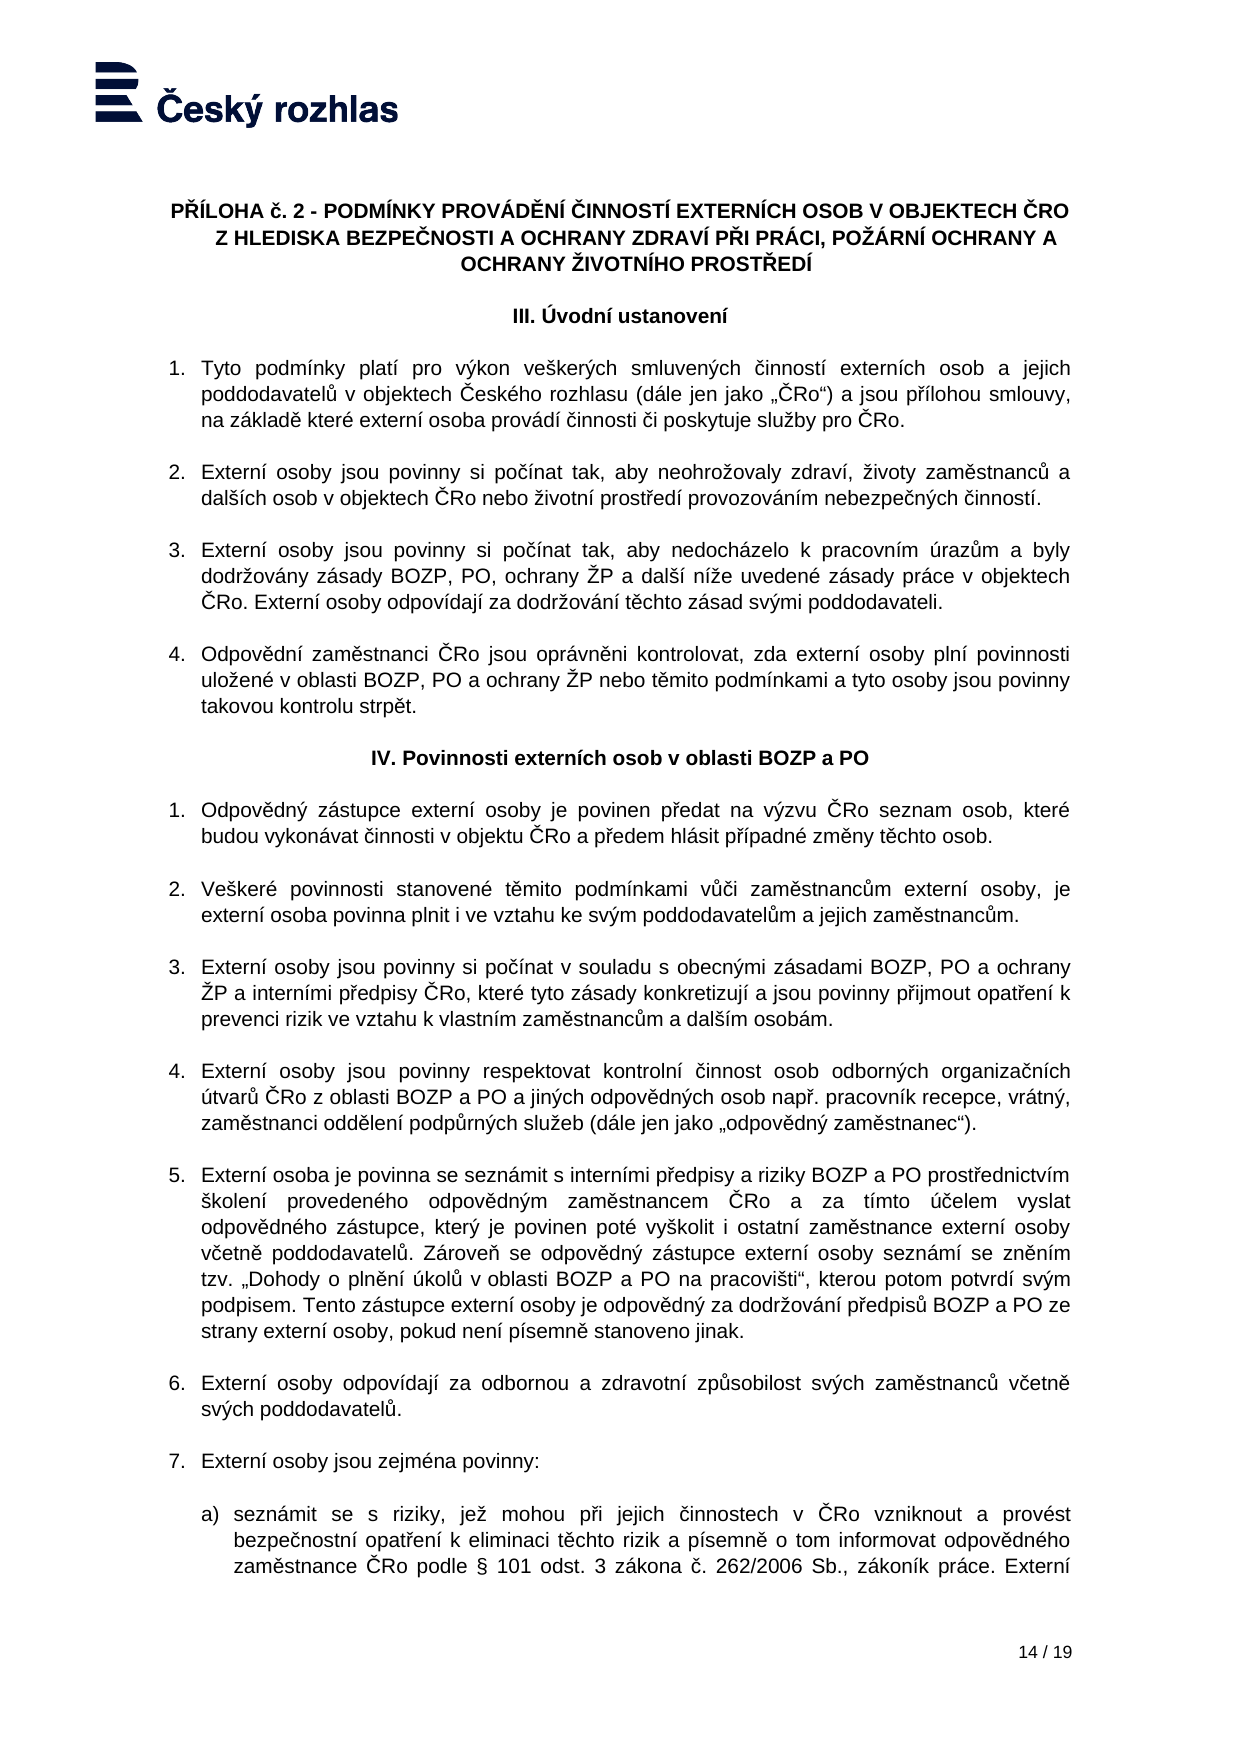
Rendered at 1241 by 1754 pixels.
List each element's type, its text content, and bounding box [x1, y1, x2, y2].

list Externí osoba je povinna se seznámit s interními předpisy a riziky BOZP a PO prostřednictvím školení provedeného odpovědným zaměstnancem ČRo a za tímto účelem vyslat odpovědného zástupce, který je povinen poté vyškolit i ostatní zaměstnance externí osoby včetně poddodavatelů. Zároveň se odpovědný zástupce externí osoby seznámí se zněním tzv. „Dohody o plnění úkolů v oblasti BOZP a PO na pracovišti“, kterou potom potvrdí svým podpisem. Tento zástupce externí osoby je odpovědný za dodržování předpisů BOZP a PO ze strany externí osoby, pokud není písemně stanoveno jinak. [168, 1162, 1072, 1344]
subtitle Povinnosti externích osob v oblasti BOZP a PO [168, 745, 1072, 771]
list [201, 1500, 1072, 1578]
picture [95, 62, 398, 128]
list Externí osoby jsou povinny si počínat v souladu s obecnými zásadami BOZP, PO a ochrany ŽP a interními předpisy ČRo, které tyto zásady konkretizují a jsou povinny přijmout opatření k prevenci rizik ve vztahu k vlastním zaměstnancům a dalším osobám. [168, 953, 1072, 1031]
list Externí osoby jsou povinny respektovat kontrolní činnost osob odborných organizačních útvarů ČRo z oblasti BOZP a PO a jiných odpovědných osob např. pracovník recepce, vrátný, zaměstnanci oddělení podpůrných služeb (dále jen jako „odpovědný zaměstnanec“). [168, 1057, 1072, 1136]
list Veškeré povinnosti stanovené těmito podmínkami vůči zaměstnancům externí osoby, je externí osoba povinna plnit i ve vztahu ke svým poddodavatelům a jejich zaměstnancům. [168, 875, 1072, 927]
list Tyto podmínky platí pro výkon veškerých smluvených činností externích osob a jejich poddodavatelů v objektech Českého rozhlasu (dále jen jako „ČRo“) a jsou přílohou smlouvy, na základě které externí osoba provádí činnosti či poskytuje služby pro ČRo. [168, 354, 1072, 432]
list Odpovědný zástupce externí osoby je povinen předat na výzvu ČRo seznam osob, které budou vykonávat činnosti v objektu ČRo a předem hlásit případné změny těchto osob. [168, 797, 1072, 849]
list Externí osoby jsou povinny si počínat tak, aby nedocházelo k pracovním úrazům a byly dodržovány zásady BOZP, PO, ochrany ŽP a další níže uvedené zásady práce v objektech ČRo. Externí osoby odpovídají za dodržování těchto zásad svými poddodavateli. [168, 537, 1072, 615]
subtitle Úvodní ustanovení [168, 302, 1072, 328]
list Externí osoby jsou povinny si počínat tak, aby neohrožovaly zdraví, životy zaměstnanců a dalších osob v objektech ČRo nebo životní prostředí provozováním nebezpečných činností. [168, 458, 1072, 511]
list Externí osoby jsou zejména povinny: [168, 1448, 1072, 1474]
list Odpovědní zaměstnanci ČRo jsou oprávněni kontrolovat, zda externí osoby plní povinnosti uložené v oblasti BOZP, PO a ochrany ŽP nebo těmito podmínkami a tyto osoby jsou povinny takovou kontrolu strpět. [168, 641, 1072, 719]
list Externí osoby odpovídají za odbornou a zdravotní způsobilost svých zaměstnanců včetně svých poddodavatelů. [168, 1370, 1072, 1422]
list PŘÍLOHA č. 2 - PODMÍNKY PROVÁDĚNÍ ČINNOSTÍ EXTERNÍCH OSOB V OBJEKTECH ČRO Z HLEDISKA BEZPEČNOSTI A OCHRANY ZDRAVÍ PŘI PRÁCI, POŽÁRNÍ OCHRANY A OCHRANY ŽIVOTNÍHO PROSTŘEDÍ [168, 198, 1072, 276]
